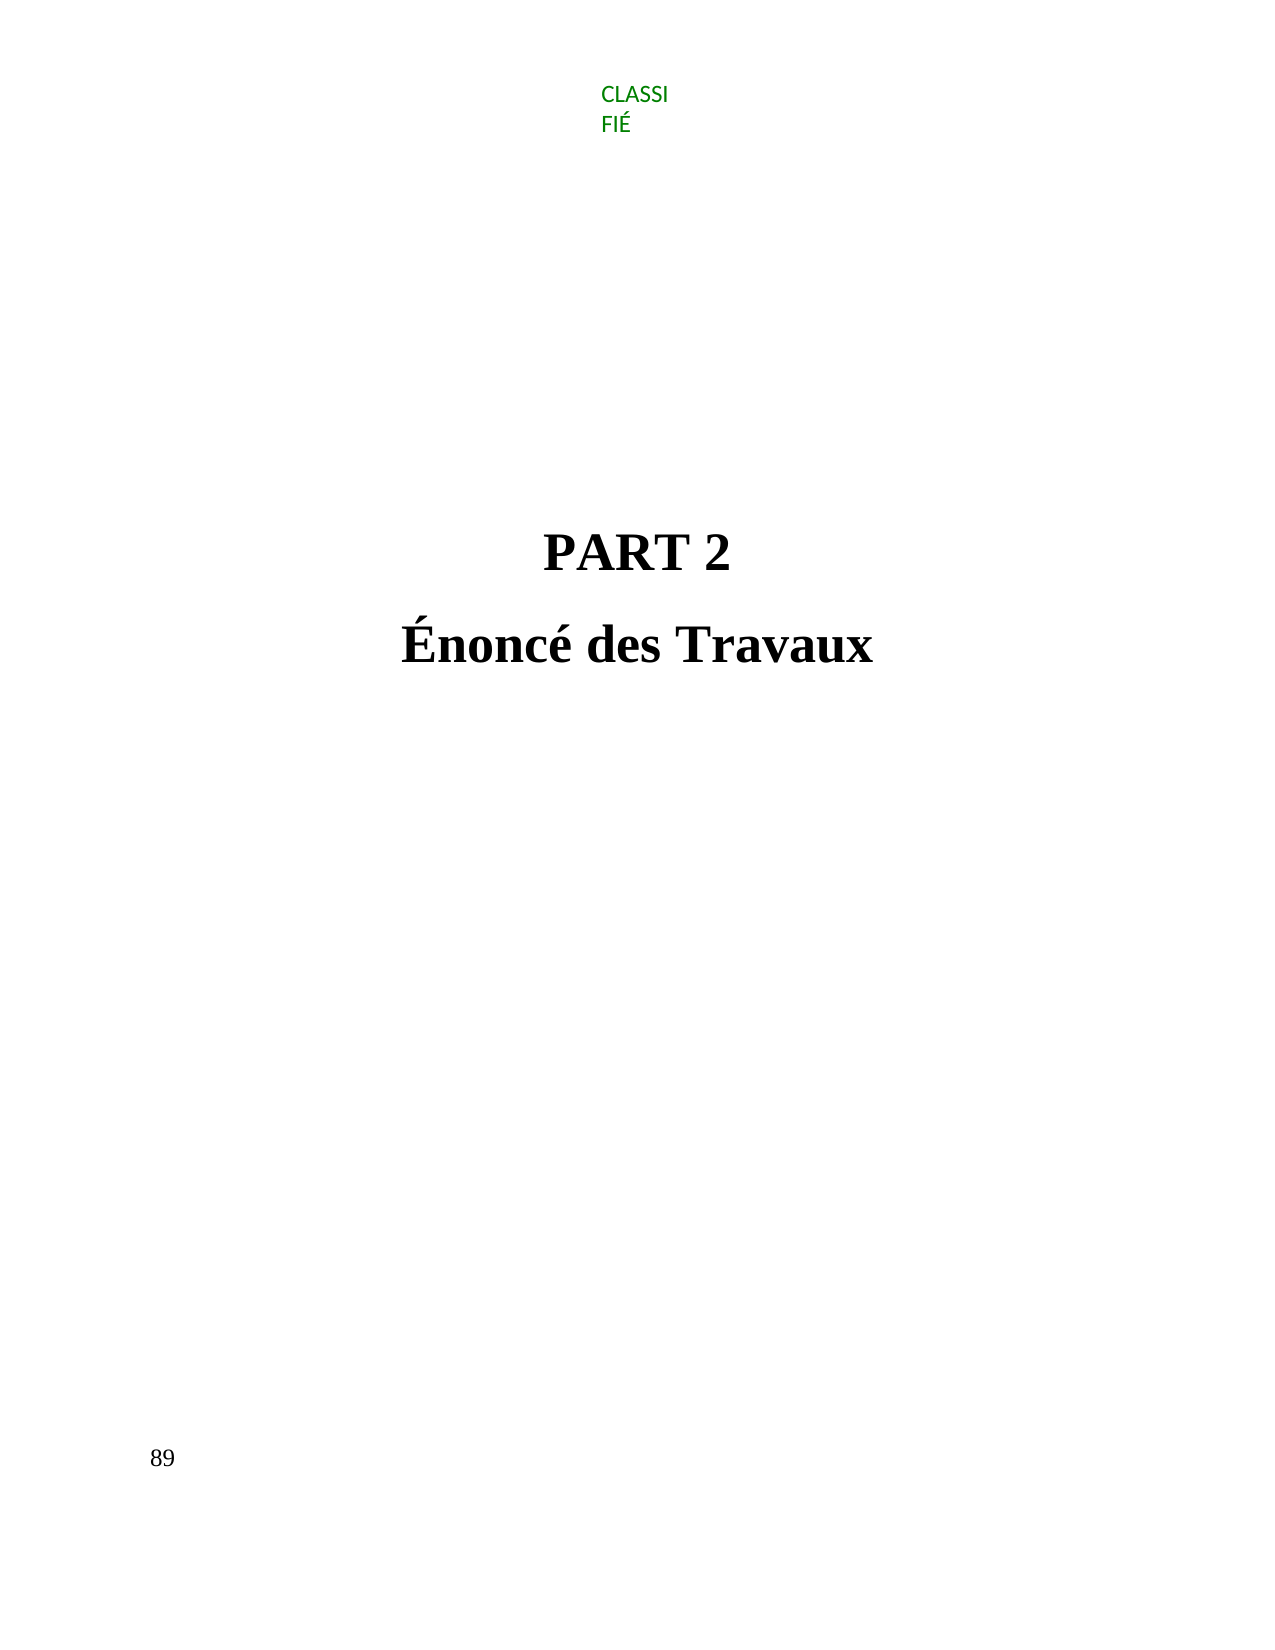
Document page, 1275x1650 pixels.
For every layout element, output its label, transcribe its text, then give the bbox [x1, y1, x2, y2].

text Énoncé des Travaux [150, 612, 1125, 674]
text PART 2 [150, 519, 1125, 582]
